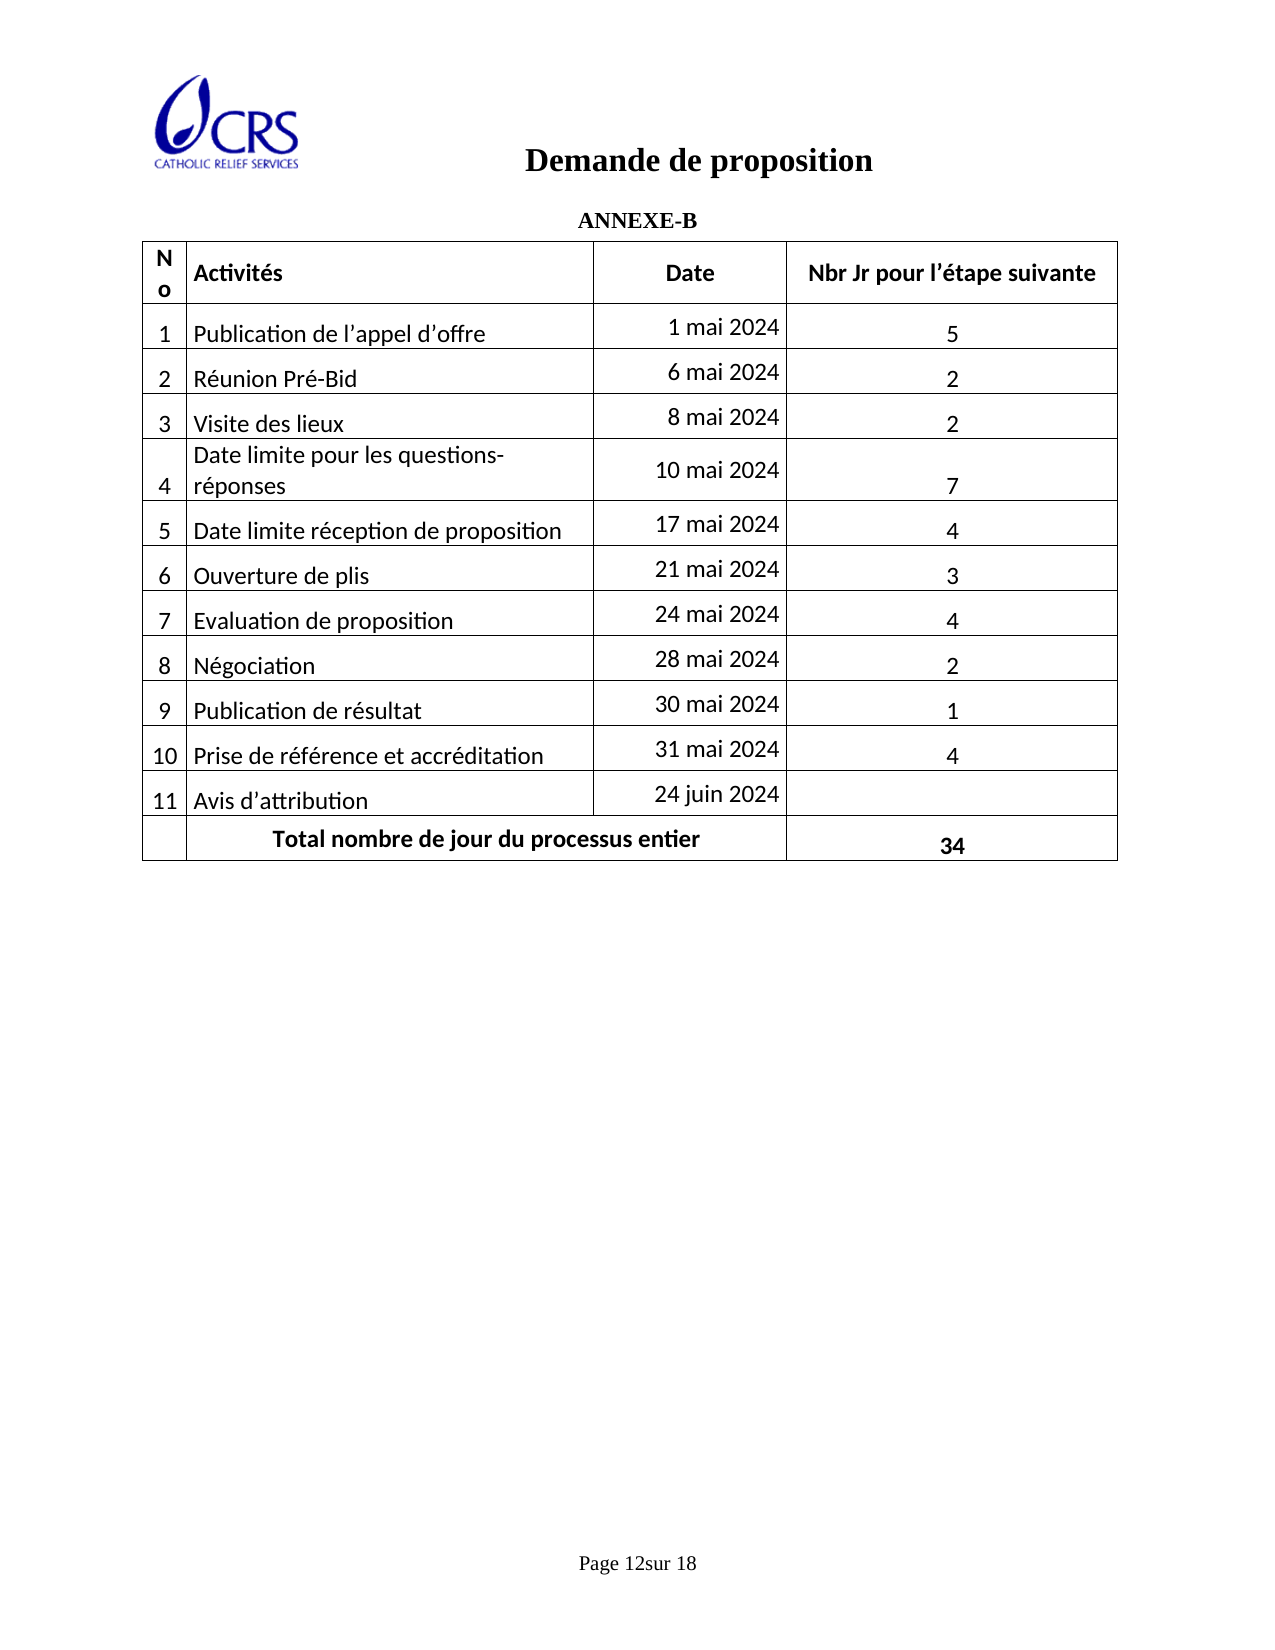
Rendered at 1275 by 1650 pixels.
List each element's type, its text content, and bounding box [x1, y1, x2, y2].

table_cell 2 [787, 349, 1117, 393]
table_cell 10 [143, 726, 186, 770]
table_header No [143, 242, 186, 303]
picture [150, 75, 320, 171]
table_cell Réunion Pré-Bid [187, 349, 593, 393]
table_cell 3 [787, 546, 1117, 590]
table_cell 7 [787, 439, 1117, 500]
table_cell 8 mai 2024 [594, 394, 786, 438]
table_header Nbr Jr pour l’étape suivante [787, 242, 1117, 303]
table_cell 34 [787, 816, 1117, 860]
table_cell 5 [143, 501, 186, 545]
table_header Date [594, 242, 786, 303]
table_cell 2 [787, 394, 1117, 438]
table_cell 21 mai 2024 [594, 546, 786, 590]
table_cell 30 mai 2024 [594, 681, 786, 725]
table_cell 4 [143, 439, 186, 500]
table_cell 24 mai 2024 [594, 591, 786, 635]
text ANNEXE-B [150, 207, 1125, 233]
table_cell Date limite réception de proposition [187, 501, 593, 545]
table_cell 7 [143, 591, 186, 635]
table_cell 1 [143, 304, 186, 348]
table_cell Visite des lieux [187, 394, 593, 438]
table_cell Publication de l’appel d’offre [187, 304, 593, 348]
table_cell Date limite pour les questions-réponses [187, 439, 593, 500]
table_cell 5 [787, 304, 1117, 348]
table_cell 2 [143, 349, 186, 393]
table_cell 24 juin 2024 [594, 771, 786, 815]
table_cell 9 [143, 681, 186, 725]
table_cell 6 mai 2024 [594, 349, 786, 393]
table_cell 1 mai 2024 [594, 304, 786, 348]
table_cell 31 mai 2024 [594, 726, 786, 770]
table_cell Total nombre de jour du processus entier [187, 816, 786, 860]
table_cell Avis d’attribution [187, 771, 593, 815]
table_cell Ouverture de plis [187, 546, 593, 590]
table_cell 10 mai 2024 [594, 439, 786, 500]
table_header Activités [187, 242, 593, 303]
table_cell 4 [787, 591, 1117, 635]
table_cell Publication de résultat [187, 681, 593, 725]
table_cell Evaluation de proposition [187, 591, 593, 635]
table_cell [143, 816, 186, 860]
table_cell [787, 771, 1117, 815]
table_cell 4 [787, 501, 1117, 545]
table_cell 17 mai 2024 [594, 501, 786, 545]
table_cell 3 [143, 394, 186, 438]
table_cell 11 [143, 771, 186, 815]
table_cell 1 [787, 681, 1117, 725]
table_cell 4 [787, 726, 1117, 770]
table_cell 6 [143, 546, 186, 590]
table_cell Prise de référence et accréditation [187, 726, 593, 770]
table_cell 2 [787, 636, 1117, 680]
table_cell 8 [143, 636, 186, 680]
table_cell Négociation [187, 636, 593, 680]
table_cell 28 mai 2024 [594, 636, 786, 680]
